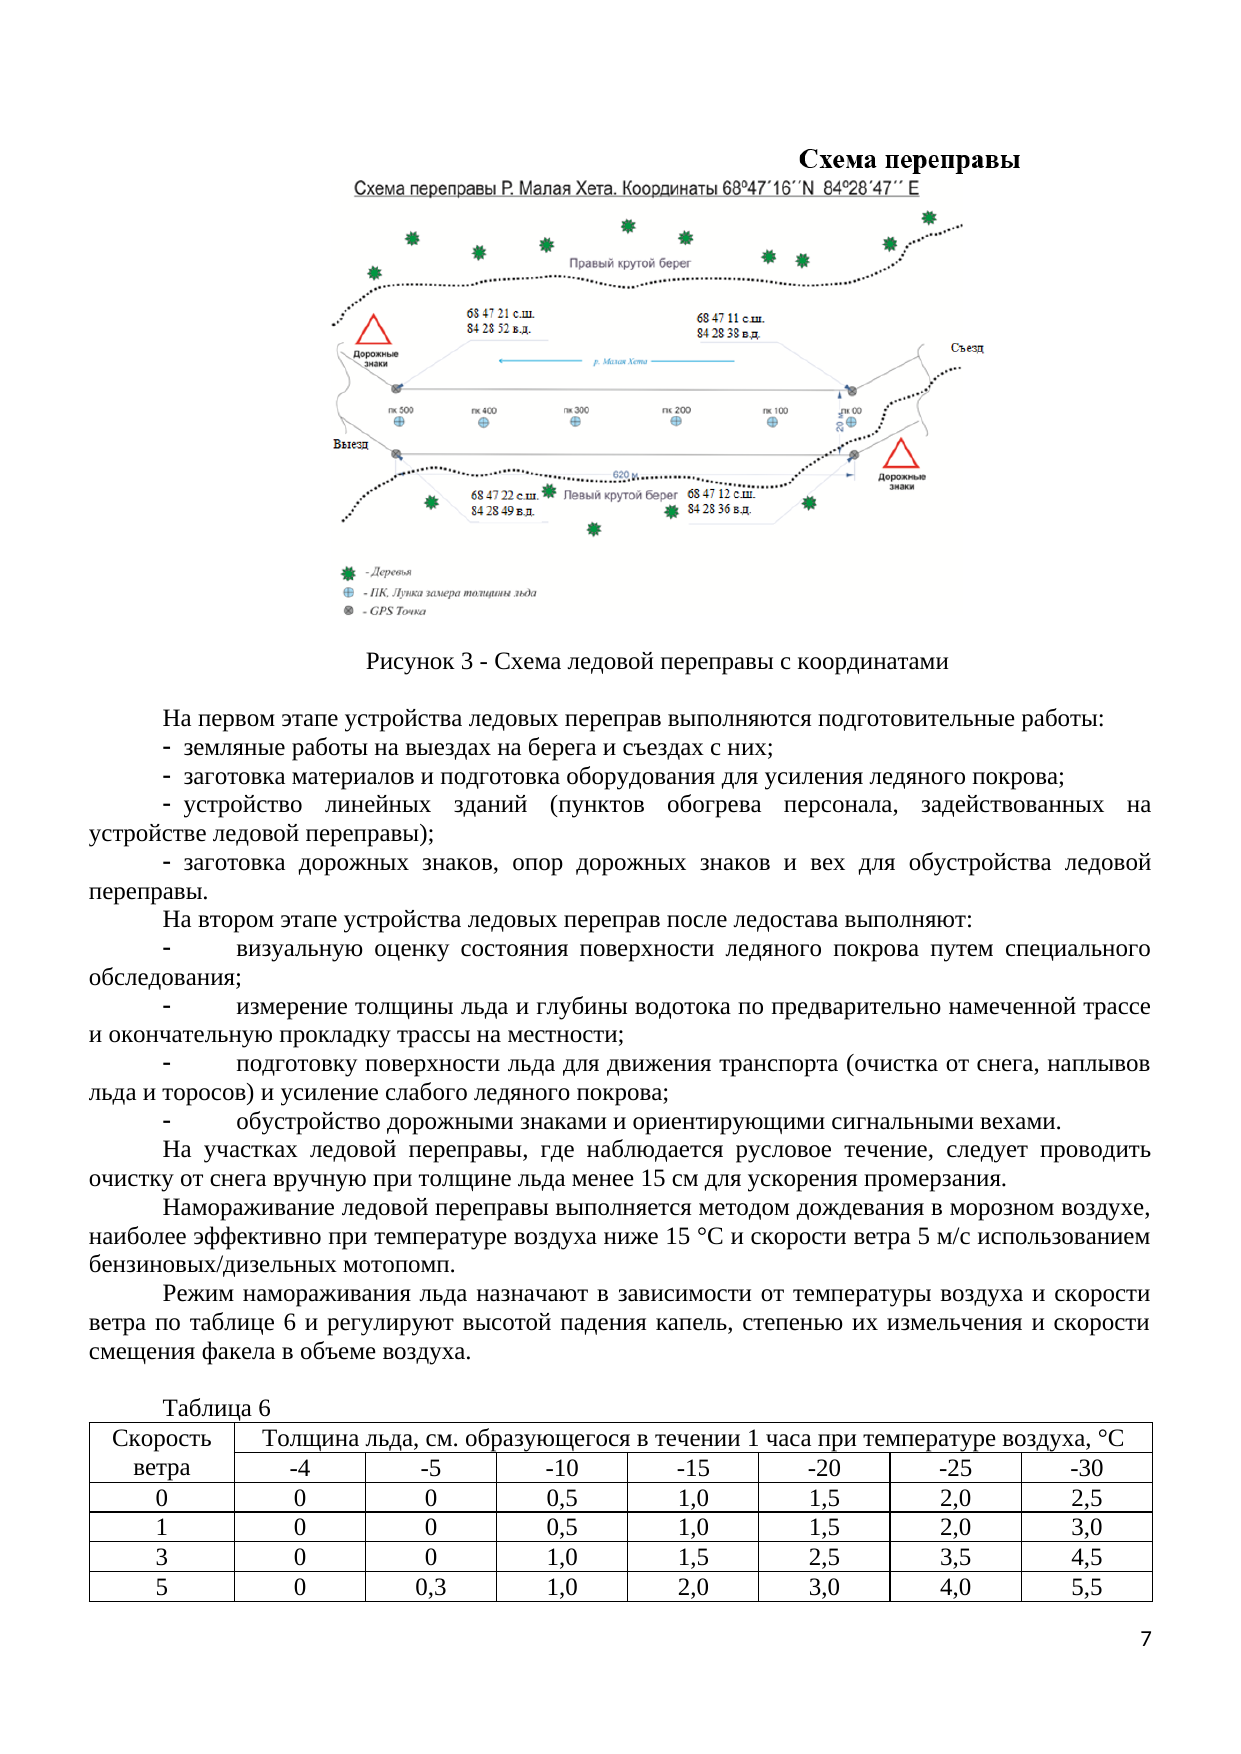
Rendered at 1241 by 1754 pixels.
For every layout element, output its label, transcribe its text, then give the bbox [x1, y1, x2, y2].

table_cell 1,0 [497, 1572, 627, 1601]
table_cell 3,0 [759, 1572, 889, 1601]
table_cell -10 [497, 1453, 627, 1482]
table_cell 0,5 [497, 1513, 627, 1541]
table_cell 2,0 [891, 1483, 1021, 1511]
table_cell 1,5 [628, 1542, 758, 1571]
table_cell 0 [235, 1483, 365, 1511]
table_cell 5,5 [1022, 1572, 1152, 1601]
table_cell 2,5 [1022, 1483, 1152, 1511]
list земляные работы на выездах на берега и съездах с них; [89, 732, 1152, 761]
table_cell 1,0 [628, 1483, 758, 1511]
table_cell 4,5 [1022, 1542, 1152, 1571]
table_cell 1,5 [759, 1513, 889, 1541]
table_cell 5 [90, 1572, 234, 1601]
text Рисунок 3 - Схема ледовой переправы с координатами [89, 646, 1152, 674]
table_cell -20 [759, 1453, 889, 1482]
table_cell 0 [235, 1513, 365, 1541]
table_header Толщина льда, см. образующегося в течении 1 часа при температуре воздуха, °С [235, 1423, 1152, 1452]
picture [248, 73, 1067, 646]
table_cell 2,0 [628, 1572, 758, 1601]
table_cell -30 [1022, 1453, 1152, 1482]
table_cell 3 [90, 1542, 234, 1571]
table_cell -5 [366, 1453, 496, 1482]
list На участках ледовой переправы, где наблюдается русловое течение, следует проводить очистку от снега вручную при толщине льда менее 15 см для ускорения промерзания. [89, 1134, 1152, 1192]
table_cell 1,0 [628, 1513, 758, 1541]
list устройство линейных зданий (пунктов обогрева персонала, задействованных на устройстве ледовой переправы); [89, 789, 1152, 847]
table_cell 1 [90, 1513, 234, 1541]
table_cell 0 [90, 1483, 234, 1511]
table_header Скорость ветра [90, 1423, 234, 1482]
table_cell 3,0 [1022, 1513, 1152, 1541]
text На первом этапе устройства ледовых переправ выполняются подготовительные работы: [89, 703, 1152, 732]
table_cell -15 [628, 1453, 758, 1482]
table_cell 3,5 [891, 1542, 1021, 1571]
list измерение толщины льда и глубины водотока по предварительно намеченной трассе и окончательную прокладку трассы на местности; [89, 991, 1152, 1048]
list подготовку поверхности льда для движения транспорта (очистка от снега, наплывов льда и торосов) и усиление слабого ледяного покрова; [89, 1048, 1152, 1106]
list Режим намораживания льда назначают в зависимости от температуры воздуха и скорости ветра по таблице 6 и регулируют высотой падения капель, степенью их измельчения и скорости смещения факела в объеме воздуха. [89, 1278, 1152, 1364]
list обустройство дорожными знаками и ориентирующими сигнальными вехами. [89, 1106, 1152, 1134]
table_cell 4,0 [891, 1572, 1021, 1601]
list Таблица 6 [89, 1393, 1152, 1422]
table_cell 0,5 [497, 1483, 627, 1511]
list заготовка материалов и подготовка оборудования для усиления ледяного покрова; [89, 761, 1152, 789]
text На втором этапе устройства ледовых переправ после ледостава выполняют: [89, 904, 1152, 933]
table_cell 0 [366, 1513, 496, 1541]
list заготовка дорожных знаков, опор дорожных знаков и вех для обустройства ледовой переправы. [89, 847, 1152, 904]
table_cell 0,3 [366, 1572, 496, 1601]
table_cell 1,5 [759, 1483, 889, 1511]
table_cell 0 [366, 1483, 496, 1511]
list Намораживание ледовой переправы выполняется методом дождевания в морозном воздухе, наиболее эффективно при температуре воздуха ниже 15 °С и скорости ветра 5 м/с использованием бензиновых/дизельных мотопомп. [89, 1192, 1152, 1278]
table_cell 0 [235, 1572, 365, 1601]
table_cell -4 [235, 1453, 365, 1482]
table_cell 2,5 [759, 1542, 889, 1571]
table_cell 2,0 [891, 1513, 1021, 1541]
table_cell 0 [235, 1542, 365, 1571]
table_cell 1,0 [497, 1542, 627, 1571]
table_cell -25 [891, 1453, 1021, 1482]
table_cell 0 [366, 1542, 496, 1571]
list визуальную оценку состояния поверхности ледяного покрова путем специального обследования; [89, 933, 1152, 991]
